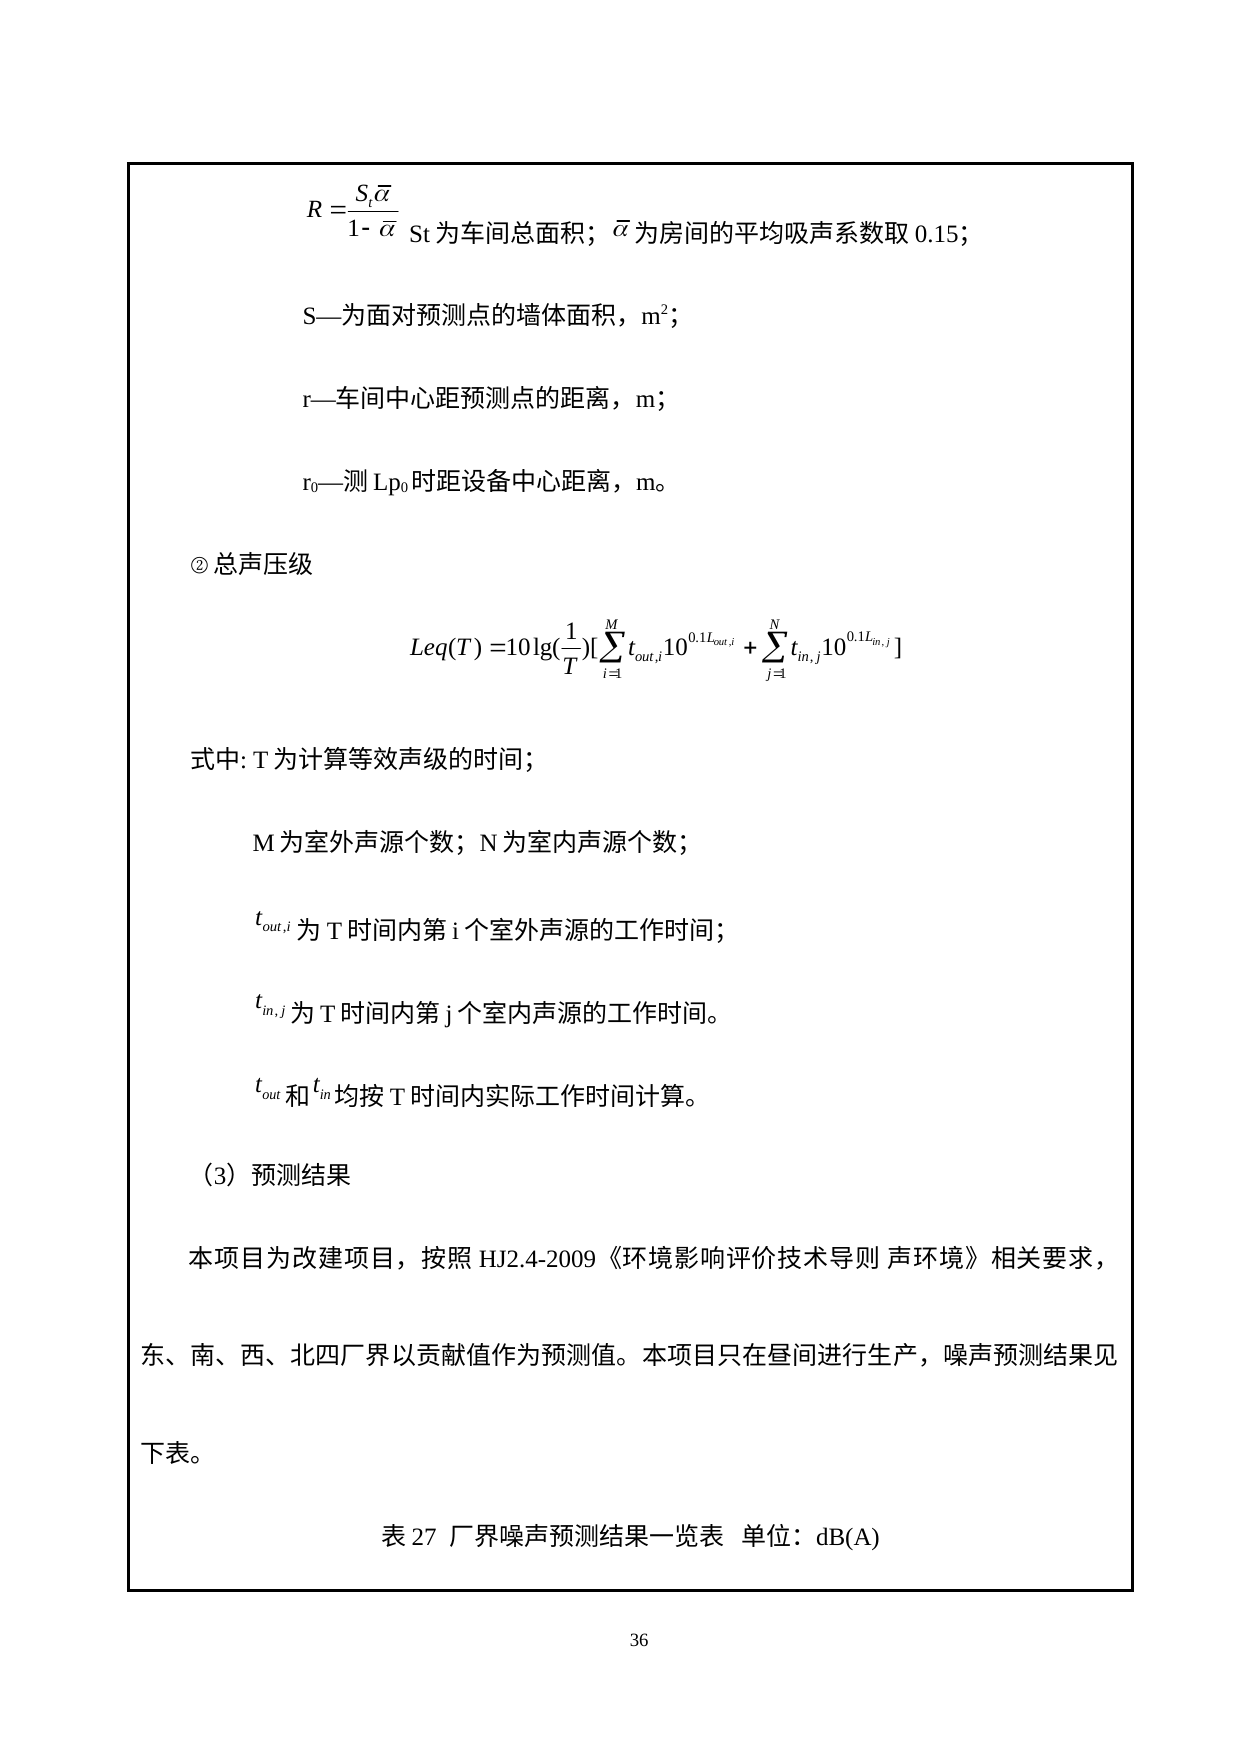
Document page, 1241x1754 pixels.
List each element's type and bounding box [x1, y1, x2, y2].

table_header [130, 165, 1131, 1589]
